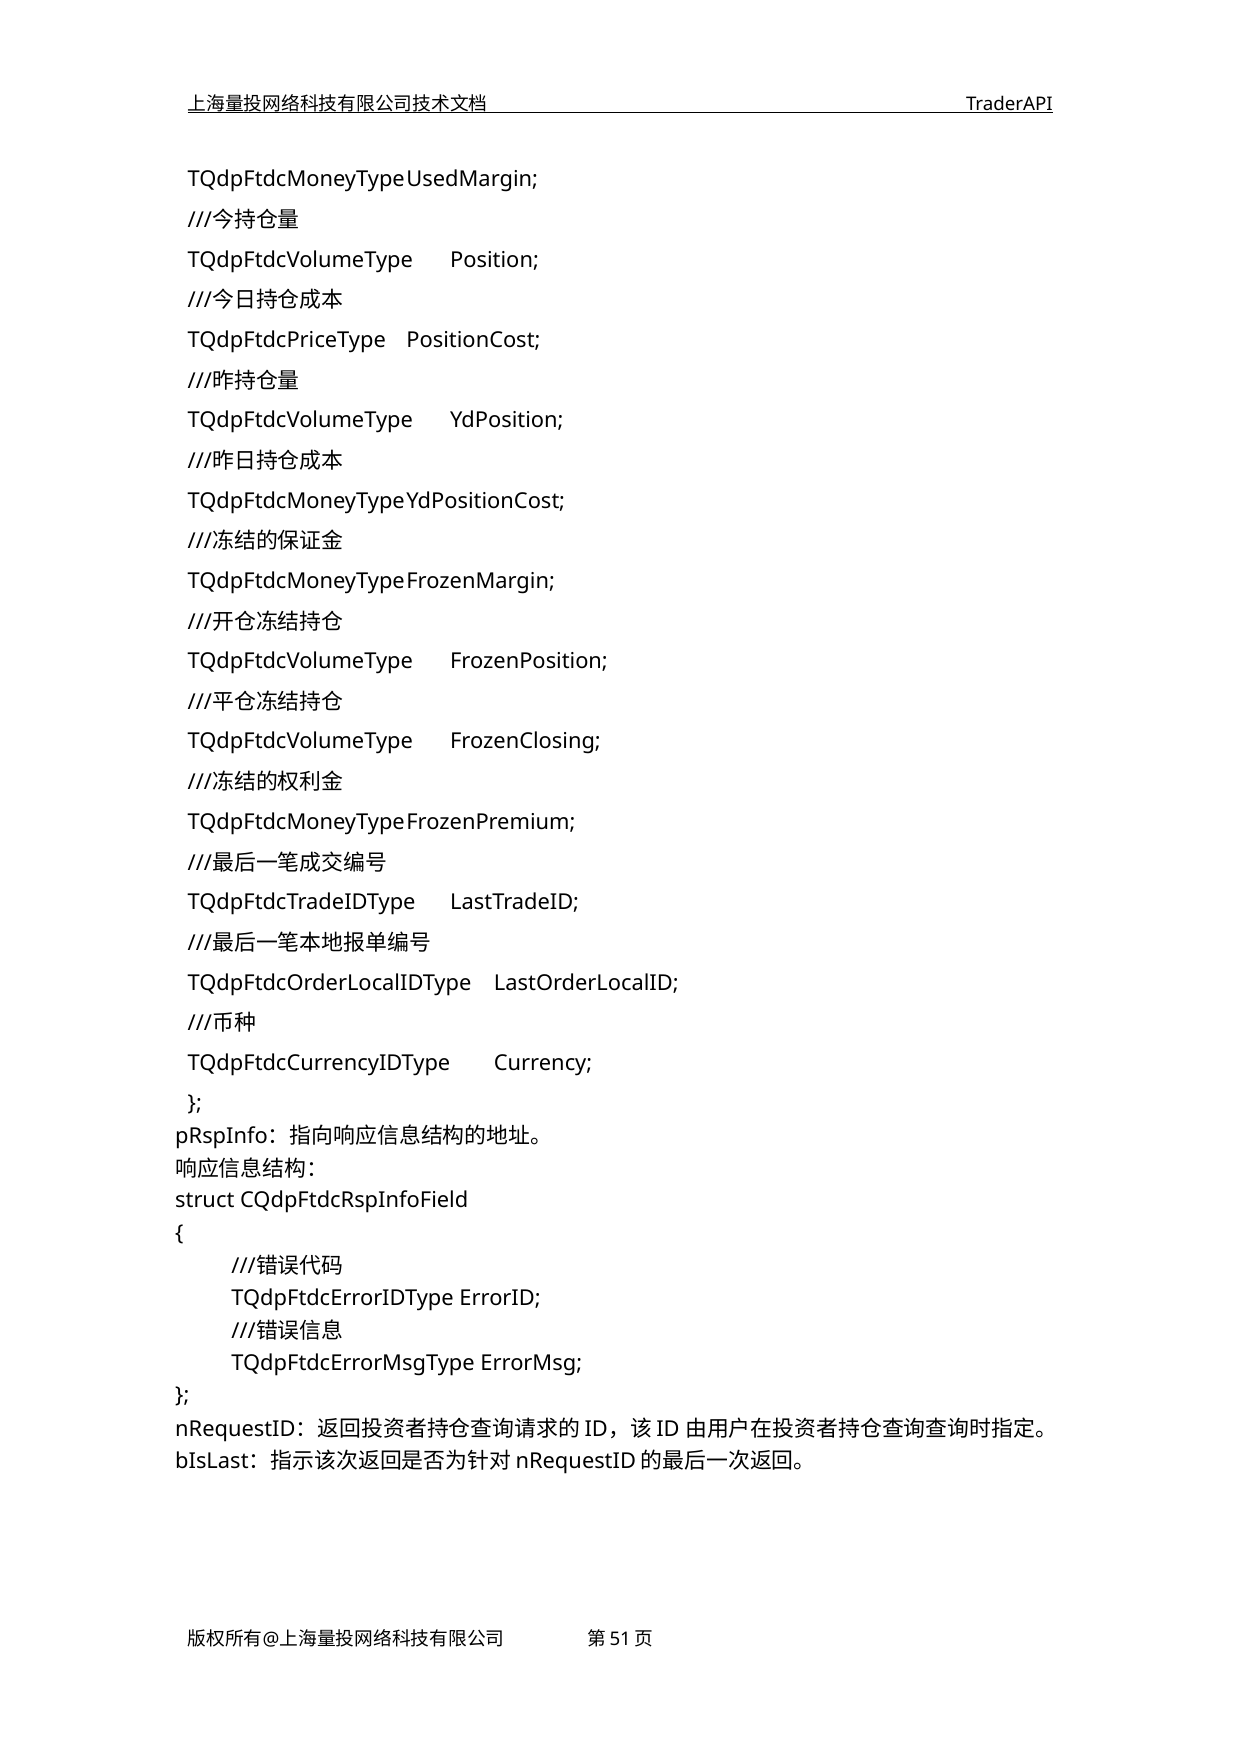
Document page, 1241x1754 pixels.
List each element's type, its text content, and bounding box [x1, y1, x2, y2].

text ///开仓冻结持仓 [131, 603, 1087, 636]
text ///昨日持仓成本 [131, 443, 1087, 475]
text TQdpFtdcTradeIDType LastTradeID; [131, 885, 1087, 917]
text 响应信息结构： [131, 1150, 1087, 1183]
text TQdpFtdcErrorIDType ErrorID; [187, 1280, 1087, 1313]
text TQdpFtdcVolumeType FrozenPosition; [131, 644, 1087, 676]
text { [131, 1215, 1087, 1248]
text TQdpFtdcMoneyType UsedMargin; [131, 162, 1087, 194]
text pRspInfo：指向响应信息结构的地址。 [131, 1118, 1087, 1150]
text TQdpFtdcMoneyType YdPositionCost; [131, 483, 1087, 516]
text TQdpFtdcCurrencyIDType Currency; [131, 1045, 1087, 1078]
text }; [131, 1378, 1087, 1410]
text ///今日持仓成本 [131, 282, 1087, 315]
text TQdpFtdcVolumeType Position; [131, 242, 1087, 275]
text ///币种 [131, 1005, 1087, 1037]
text nRequestID：返回投资者持仓查询请求的ID，该ID 由用户在投资者持仓查询查询时指定。 [131, 1410, 1087, 1443]
text ///最后一笔本地报单编号 [131, 925, 1087, 957]
text TQdpFtdcMoneyType FrozenPremium; [131, 804, 1087, 837]
text ///冻结的权利金 [131, 764, 1087, 797]
text TQdpFtdcPriceType PositionCost; [131, 323, 1087, 355]
text ///错误代码 [187, 1248, 1087, 1280]
text TQdpFtdcErrorMsgType ErrorMsg; [187, 1345, 1087, 1378]
text struct CQdpFtdcRspInfoField [131, 1183, 1087, 1215]
text ///平仓冻结持仓 [131, 684, 1087, 716]
text TQdpFtdcVolumeType FrozenClosing; [131, 724, 1087, 757]
text ///今持仓量 [131, 202, 1087, 234]
text ///冻结的保证金 [131, 523, 1087, 556]
text TQdpFtdcOrderLocalIDType LastOrderLocalID; [131, 965, 1087, 998]
text ///昨持仓量 [131, 362, 1087, 395]
text }; [187, 1085, 1087, 1118]
text TQdpFtdcMoneyType FrozenMargin; [131, 563, 1087, 596]
text ///错误信息 [187, 1313, 1087, 1345]
text bIsLast：指示该次返回是否为针对nRequestID的最后一次返回。 [131, 1443, 1087, 1475]
text TQdpFtdcVolumeType YdPosition; [131, 403, 1087, 435]
text ///最后一笔成交编号 [131, 844, 1087, 877]
